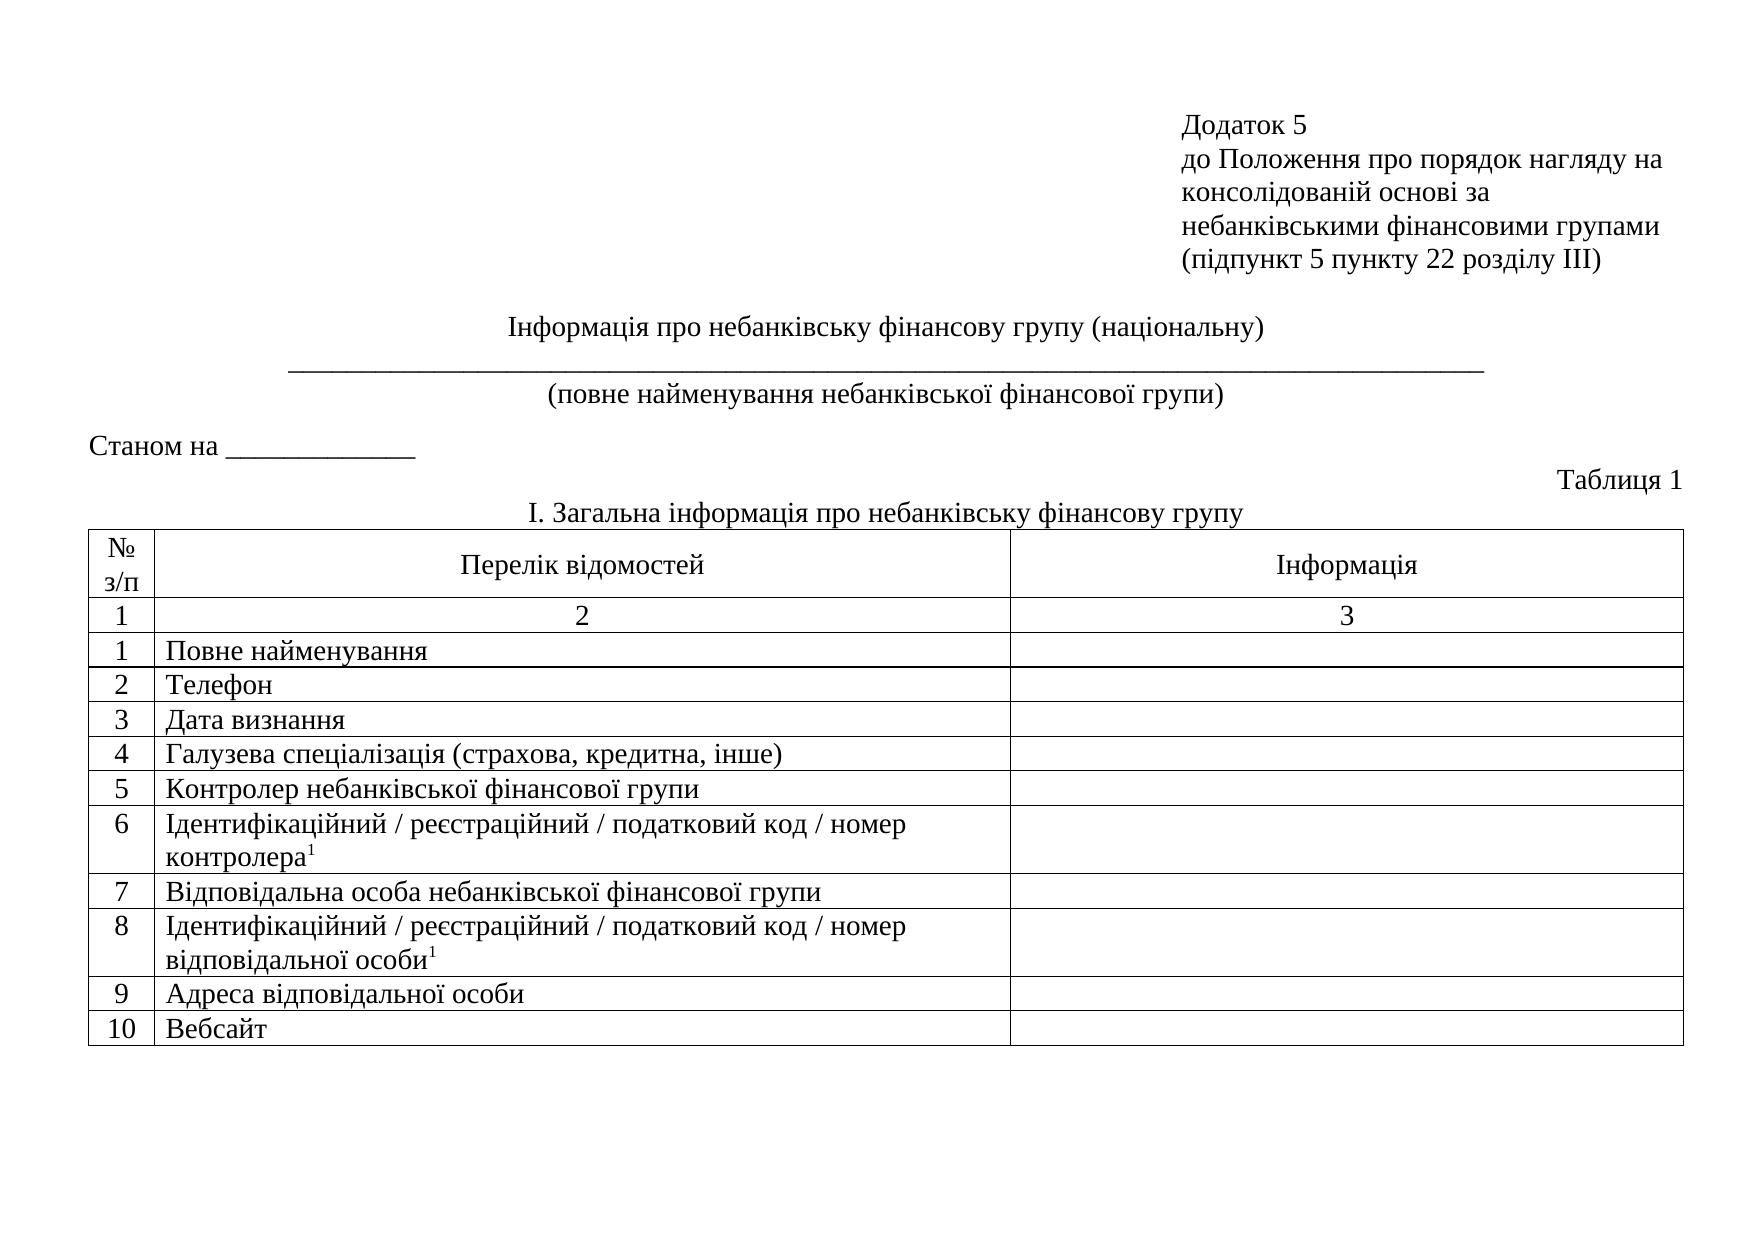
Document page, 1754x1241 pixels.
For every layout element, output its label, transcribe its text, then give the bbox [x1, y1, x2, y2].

table_header Інформація [1011, 530, 1683, 597]
table_cell 5 [89, 771, 154, 805]
text (повне найменування небанківської фінансової групи) [89, 376, 1683, 409]
table_cell 3 [1011, 598, 1683, 632]
table_cell 1 [89, 598, 154, 632]
table_cell Ідентифікаційний / реєстраційний / податковий код / номер контролера1 [155, 806, 1010, 873]
table_header № з/п [89, 530, 154, 597]
table_cell Контролер небанківської фінансової групи [155, 771, 1010, 805]
table_cell [1011, 633, 1683, 666]
table_cell Галузева спеціалізація (страхова, кредитна, інше) [155, 737, 1010, 770]
text Станом на _____________ [89, 428, 1683, 462]
table_cell [1011, 737, 1683, 770]
table_cell Дата визнання [155, 702, 1010, 736]
table_cell 8 [89, 909, 154, 976]
table_cell [1011, 668, 1683, 701]
table_cell [1011, 806, 1683, 873]
table_cell 2 [155, 598, 1010, 632]
table_cell Повне найменування [155, 633, 1010, 666]
subtitle Додаток 5 [1181, 107, 1683, 141]
table_cell [1011, 909, 1683, 976]
table_cell 6 [89, 806, 154, 873]
text __________________________________________________________________________________ [89, 342, 1683, 376]
table_cell 2 [89, 668, 154, 701]
table_cell 9 [89, 977, 154, 1010]
text (підпункт 5 пункту 22 розділу ІІІ) [1181, 242, 1683, 275]
table_header Перелік відомостей [155, 530, 1010, 597]
table_cell Вебсайт [155, 1011, 1010, 1045]
table_cell [1011, 977, 1683, 1010]
table_cell [1011, 874, 1683, 907]
table_cell 1 [89, 633, 154, 666]
table_cell [1011, 702, 1683, 736]
table_cell Відповідальна особа небанківської фінансової групи [155, 874, 1010, 907]
table_cell Ідентифікаційний / реєстраційний / податковий код / номер відповідальної особи1 [155, 909, 1010, 976]
text І. Загальна інформація про небанківську фінансову групу [89, 496, 1683, 529]
table_cell 10 [89, 1011, 154, 1045]
table_cell 7 [89, 874, 154, 907]
table_cell Адреса відповідальної особи [155, 977, 1010, 1010]
table_cell [1011, 1011, 1683, 1045]
table_cell 3 [89, 702, 154, 736]
text до Положення про порядок нагляду на консолідованій основі за небанківськими фінансовими групами [1181, 141, 1683, 242]
table_cell Телефон [155, 668, 1010, 701]
table_cell [1011, 771, 1683, 805]
text Інформація про небанківську фінансову групу (національну) [89, 309, 1683, 342]
text Таблиця 1 [89, 462, 1683, 496]
table_cell 4 [89, 737, 154, 770]
